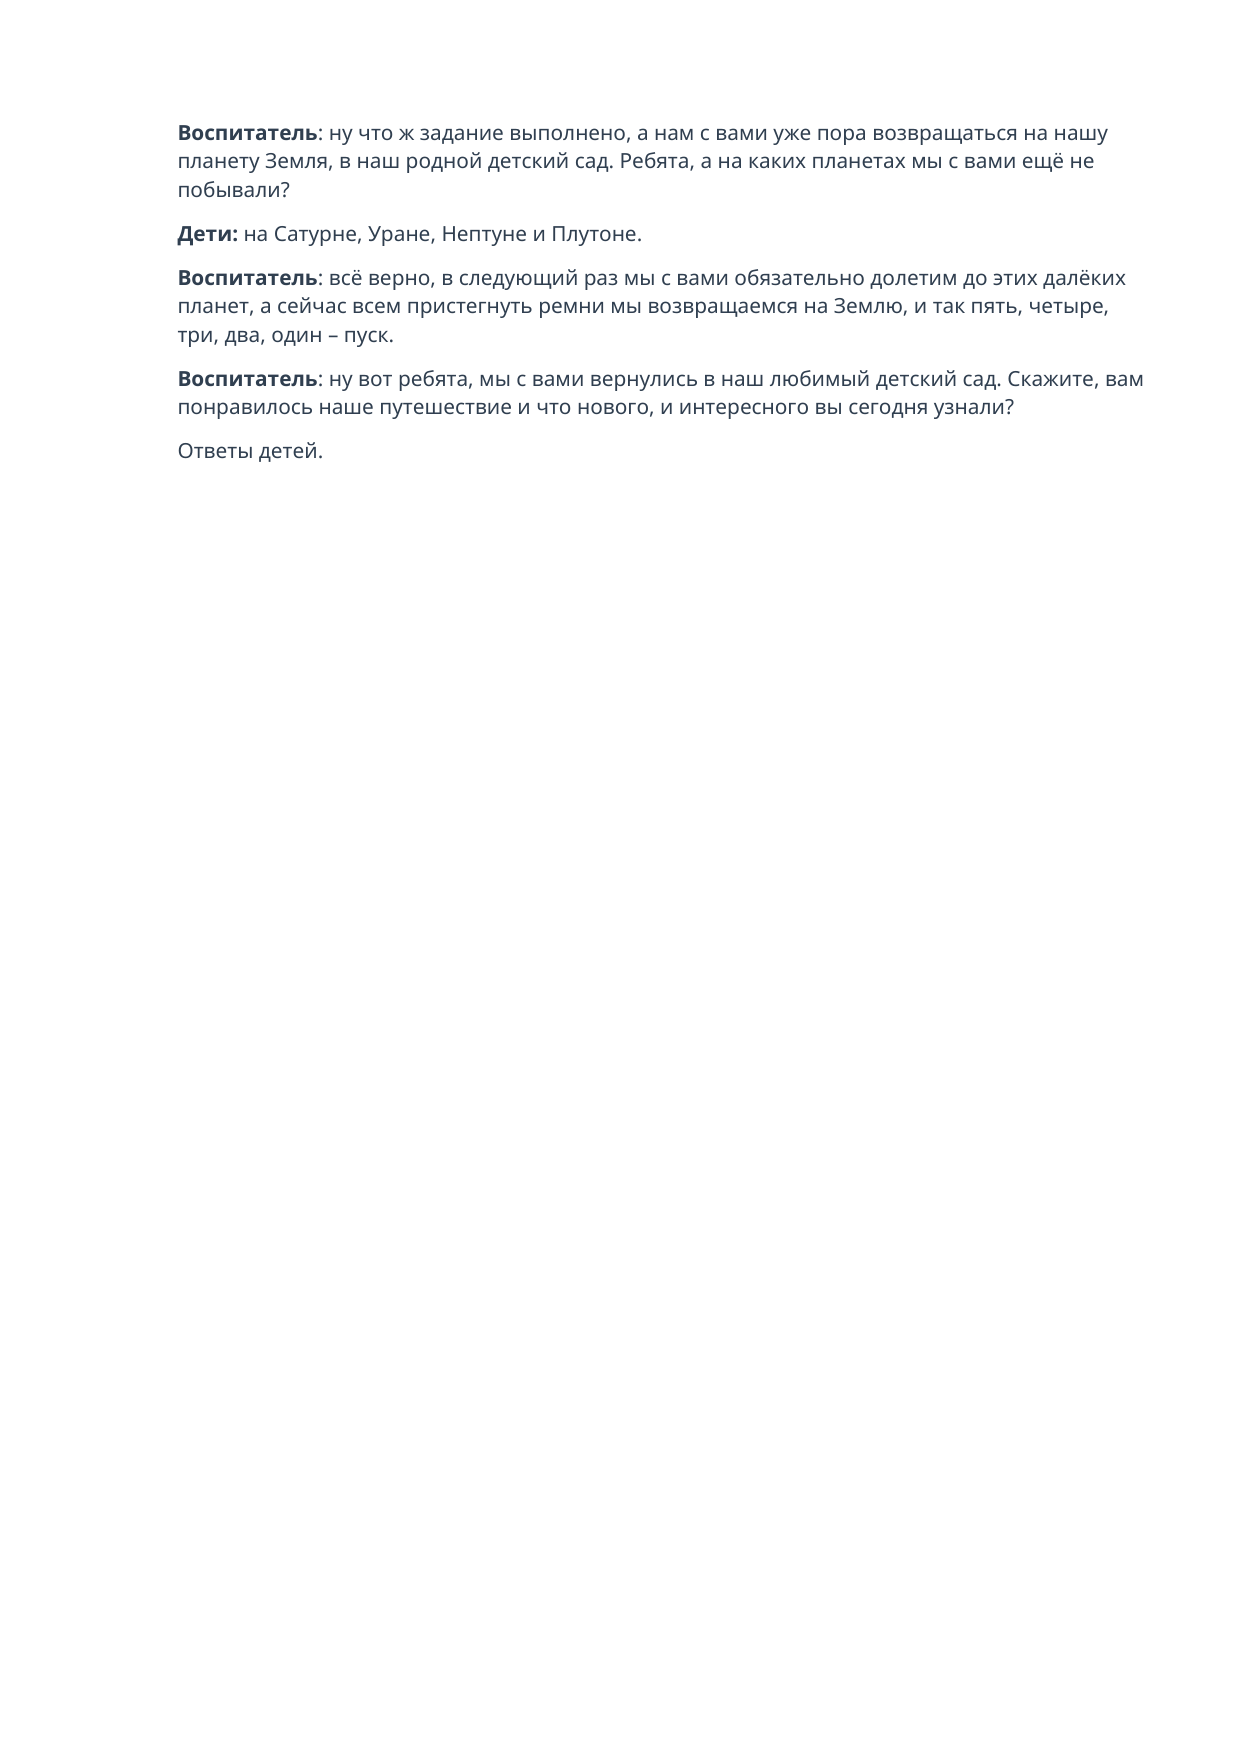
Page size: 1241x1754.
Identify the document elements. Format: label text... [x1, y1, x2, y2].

text Ответы детей. [177, 437, 1152, 465]
text Дети: на Сатурне, Уране, Нептуне и Плутоне. [177, 219, 1152, 247]
text Воспитатель: ну что ж задание выполнено, а нам с вами уже пора возвращаться на нашу планету Земля, в наш родной детский сад. Ребята, а на каких планетах мы с вами ещё не побывали? [177, 118, 1152, 203]
text Воспитатель: ну вот ребята, мы с вами вернулись в наш любимый детский сад. Скажите, вам понравилось наше путешествие и что нового, и интересного вы сегодня узнали? [177, 364, 1152, 421]
text Воспитатель: всё верно, в следующий раз мы с вами обязательно долетим до этих далёких планет, а сейчас всем пристегнуть ремни мы возвращаемся на Землю, и так пять, четыре, три, два, один – пуск. [177, 263, 1152, 348]
